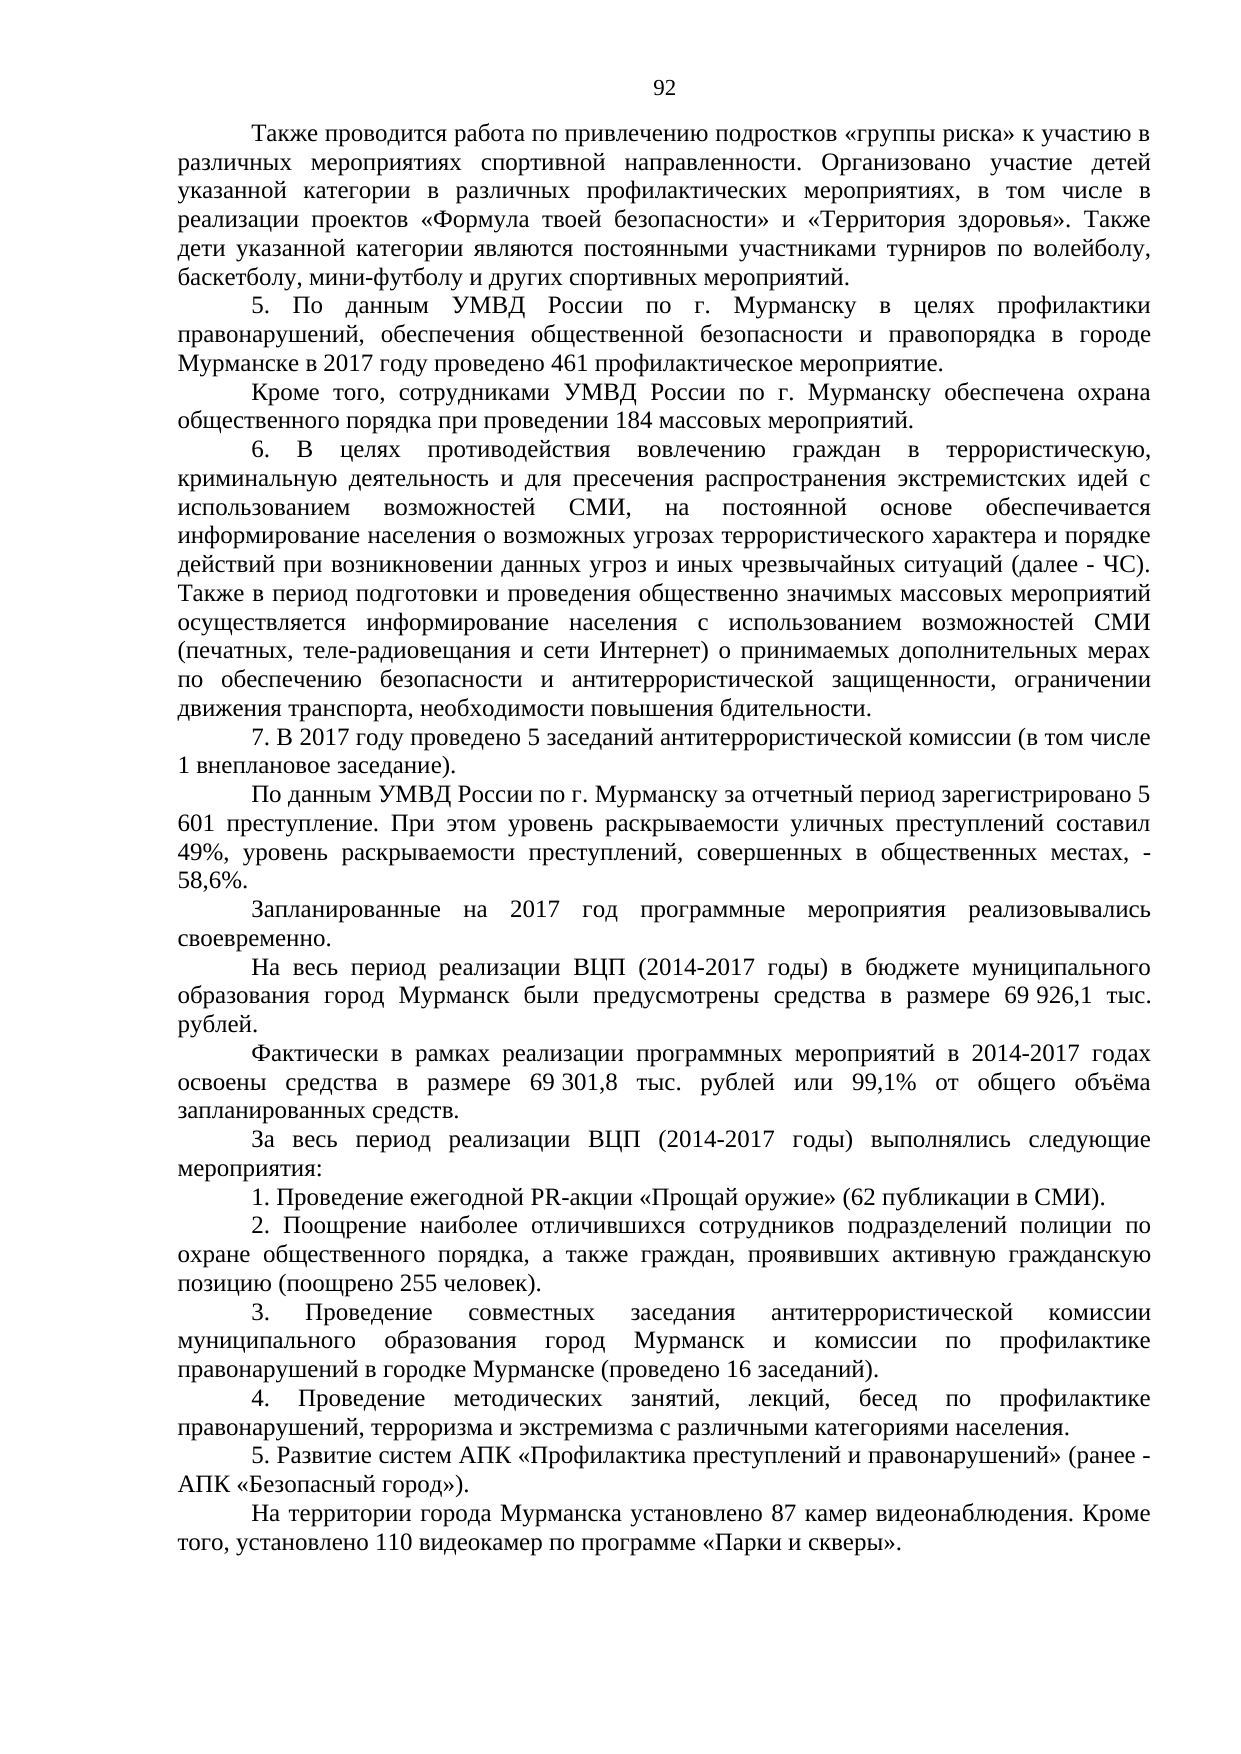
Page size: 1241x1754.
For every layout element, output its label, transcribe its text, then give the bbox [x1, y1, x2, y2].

text 7. В 2017 году проведено 5 заседаний антитеррористической комиссии (в том числе 1 внеплановое заседание). [177, 722, 1152, 779]
text На весь период реализации ВЦП (2014-2017 годы) в бюджете муниципального образования город Мурманск были предусмотрены средства в размере 69 926,1 тыс. рублей. [177, 952, 1152, 1038]
text 3. Проведение совместных заседания антитеррористической комиссии муниципального образования город Мурманск и комиссии по профилактике правонарушений в городке Мурманске (проведено 16 заседаний). [177, 1297, 1152, 1383]
text За весь период реализации ВЦП (2014-2017 годы) выполнялись следующие мероприятия: [177, 1124, 1152, 1182]
text Также проводится работа по привлечению подростков «группы риска» к участию в различных мероприятиях спортивной направленности. Организовано участие детей указанной категории в различных профилактических мероприятиях, в том числе в реализации проектов «Формула твоей безопасности» и «Территория здоровья». Также дети указанной категории являются постоянными участниками турниров по волейболу, баскетболу, мини-футболу и других спортивных мероприятий. [177, 118, 1152, 291]
text На территории города Мурманска установлено 87 камер видеонаблюдения. Кроме того, установлено 110 видеокамер по программе «Парки и скверы». [177, 1498, 1152, 1556]
text Фактически в рамках реализации программных мероприятий в 2014-2017 годах освоены средства в размере 69 301,8 тыс. рублей или 99,1% от общего объёма запланированных средств. [177, 1038, 1152, 1124]
text 5. Развитие систем АПК «Профилактика преступлений и правонарушений» (ранее - АПК «Безопасный город»). [177, 1441, 1152, 1498]
text 2. Поощрение наиболее отличившихся сотрудников подразделений полиции по охране общественного порядка, а также граждан, проявивших активную гражданскую позицию (поощрено 255 человек). [177, 1211, 1152, 1297]
text Кроме того, сотрудниками УМВД России по г. Мурманску обеспечена охрана общественного порядка при проведении 184 массовых мероприятий. [177, 377, 1152, 434]
text 5. По данным УМВД России по г. Мурманску в целях профилактики правонарушений, обеспечения общественной безопасности и правопорядка в городе Мурманске в 2017 году проведено 461 профилактическое мероприятие. [177, 291, 1152, 377]
text 1. Проведение ежегодной PR-акции «Прощай оружие» (62 публикации в СМИ). [177, 1182, 1152, 1211]
text 4. Проведение методических занятий, лекций, бесед по профилактике правонарушений, терроризма и экстремизма с различными категориями населения. [177, 1383, 1152, 1441]
text Запланированные на 2017 год программные мероприятия реализовывались своевременно. [177, 894, 1152, 952]
text По данным УМВД России по г. Мурманску за отчетный период зарегистрировано 5 601 преступление. При этом уровень раскрываемости уличных преступлений составил 49%, уровень раскрываемости преступлений, совершенных в общественных местах, - 58,6%. [177, 779, 1152, 894]
text 6. В целях противодействия вовлечению граждан в террористическую, криминальную деятельность и для пресечения распространения экстремистских идей с использованием возможностей СМИ, на постоянной основе обеспечивается информирование населения о возможных угрозах террористического характера и порядке действий при возникновении данных угроз и иных чрезвычайных ситуаций (далее - ЧС). Также в период подготовки и проведения общественно значимых массовых мероприятий осуществляется информирование населения с использованием возможностей СМИ (печатных, теле-радиовещания и сети Интернет) о принимаемых дополнительных мерах по обеспечению безопасности и антитеррористической защищенности, ограничении движения транспорта, необходимости повышения бдительности. [177, 434, 1152, 722]
